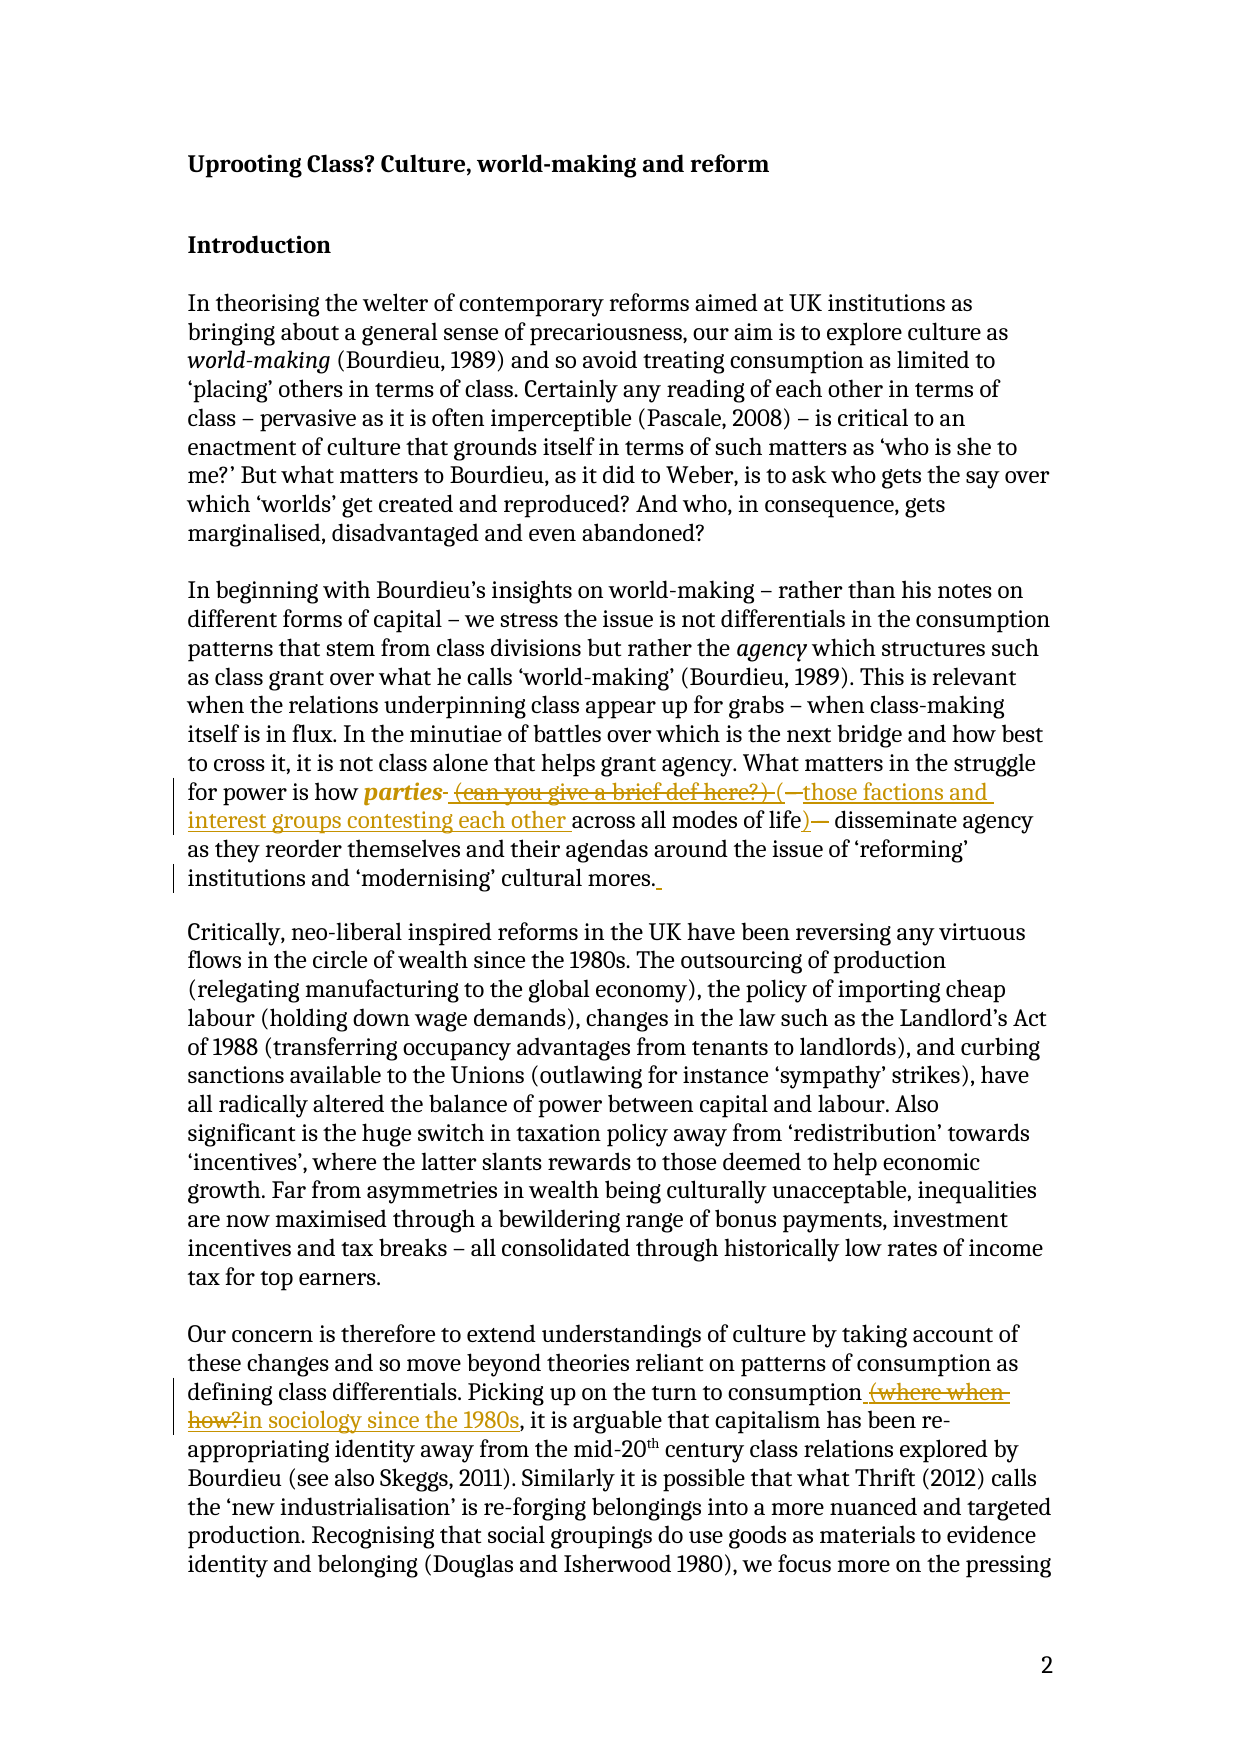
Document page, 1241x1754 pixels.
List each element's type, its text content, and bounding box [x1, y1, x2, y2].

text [187, 1320, 1053, 1579]
text Critically, neo-liberal inspired reforms in the UK have been reversing any virtuous flows in the circle of wealth since the 1980s. The outsourcing of production (relegating manufacturing to the global economy), the policy of importing cheap labour (holding down wage demands), changes in the law such as the Landlord’s Act of 1988 (transferring occupancy advantages from tenants to landlords), and curbing sanctions available to the Unions (outlawing for instance ‘sympathy’ strikes), have all radically altered the balance of power between capital and labour. Also significant is the huge switch in taxation policy away from ‘redistribution’ towards ‘incentives’, where the latter slants rewards to those deemed to help economic growth. Far from asymmetries in wealth being culturally unacceptable, inequalities are now maximised through a bewildering range of bonus payments, investment incentives and tax breaks – all consolidated through historically low rates of income tax for top earners. [187, 918, 1053, 1291]
text Uprooting Class? Culture, world-making and reform [187, 150, 1053, 179]
text In theorising the welter of contemporary reforms aimed at UK institutions as bringing about a general sense of precariousness, our aim is to explore culture as world-making (Bourdieu, 1989) and so avoid treating consumption as limited to ‘placing’ others in terms of class. Certainly any reading of each other in terms of class – pervasive as it is often imperceptible (Pascale, 2008) – is critical to an enactment of culture that grounds itself in terms of such matters as ‘who is she to me?’ But what matters to Bourdieu, as it did to Weber, is to ask who gets the say over which ‘worlds’ get created and reproduced? And who, in consequence, gets marginalised, disadvantaged and even abandoned? [187, 289, 1053, 548]
text Introduction [187, 231, 1053, 260]
text In beginning with Bourdieu’s insights on world-making – rather than his notes on different forms of capital – we stress the issue is not differentials in the consumption patterns that stem from class divisions but rather the agency which structures such as class grant over what he calls ‘world-making’ (Bourdieu, 1989). This is relevant when the relations underpinning class appear up for grabs – when class-making itself is in flux. In the minutiae of battles over which is the next bridge and how best to cross it, it is not class alone that helps grant agency. What matters in the struggle for power is how partiesacross all modes of life disseminate agency as they reorder themselves and their agendas around the issue of ‘reforming’ institutions and ‘modernising’ cultural mores. [187, 576, 1053, 893]
